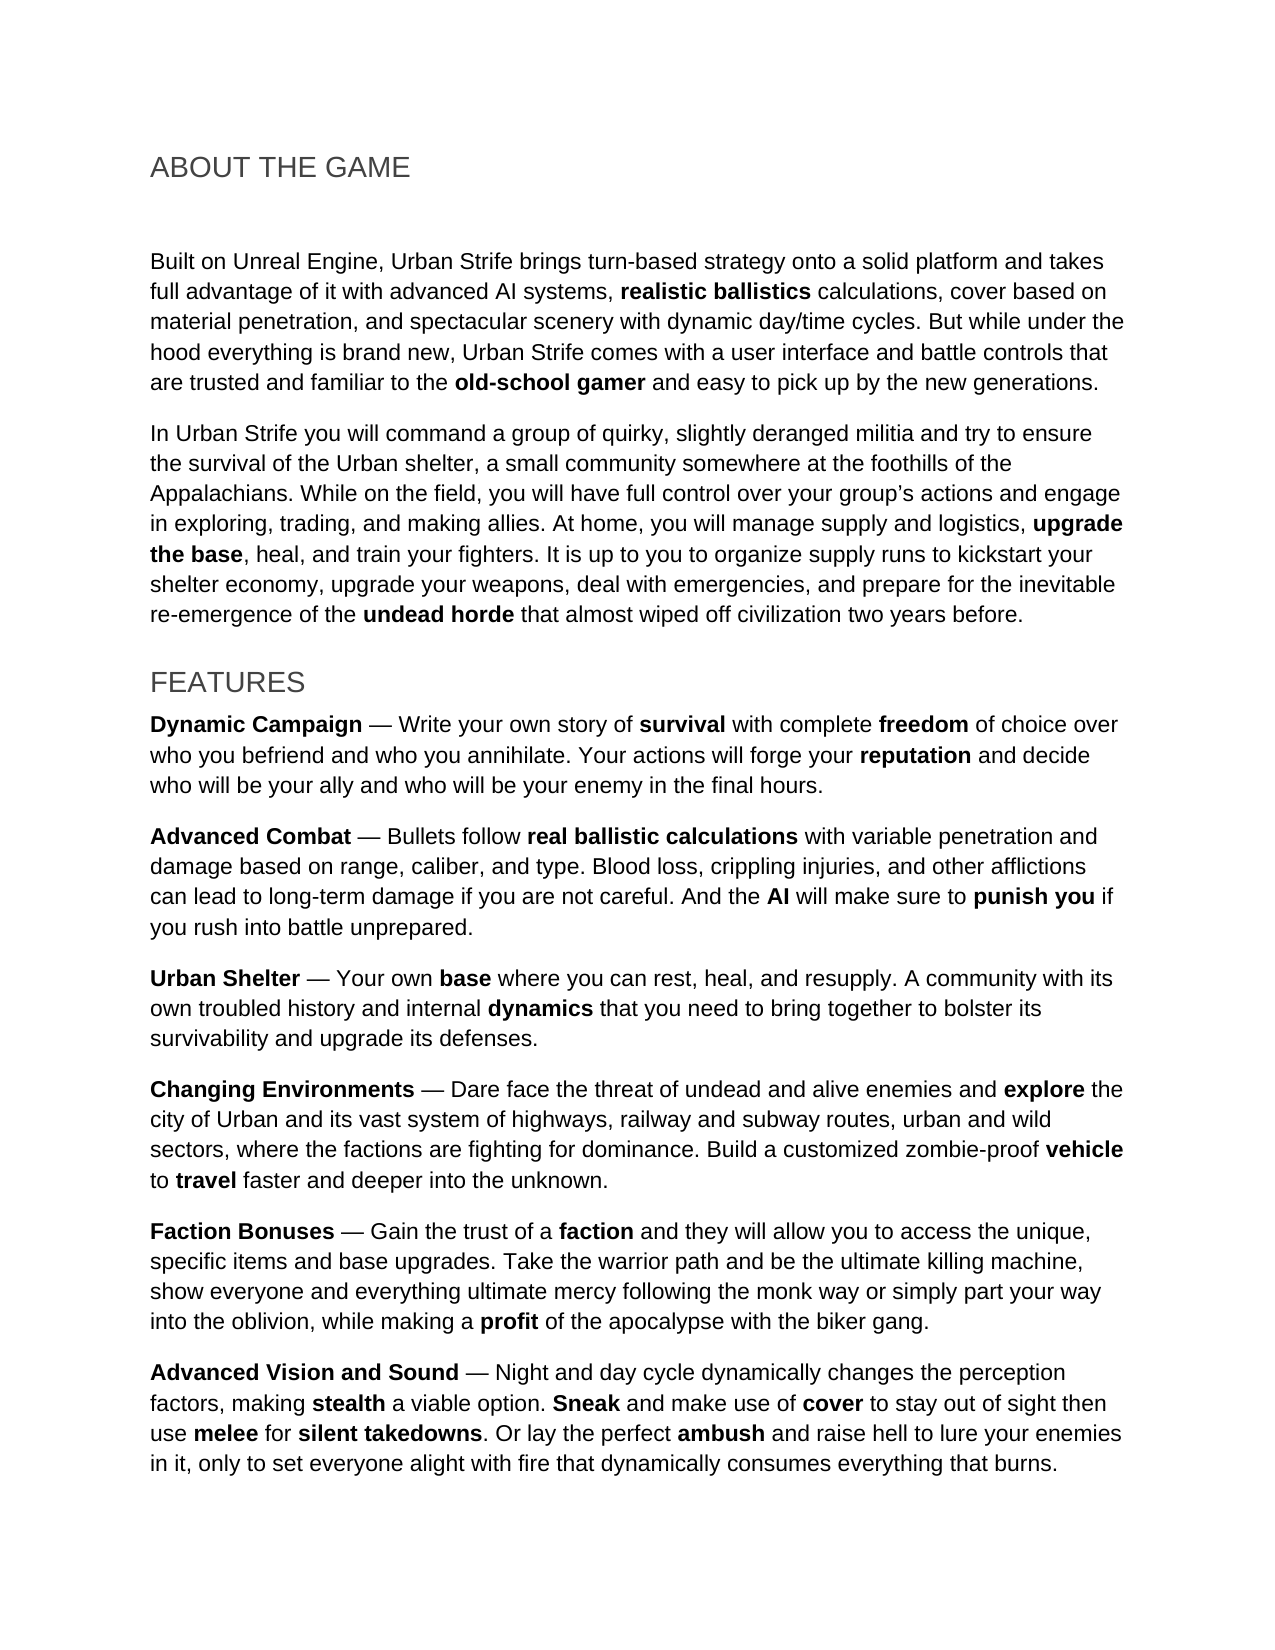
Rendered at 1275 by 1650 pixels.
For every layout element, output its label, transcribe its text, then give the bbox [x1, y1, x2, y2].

text Changing Environments — Dare face the threat of undead and alive enemies and explore the city of Urban and its vast system of highways, railway and subway routes, urban and wild sectors, where the factions are fighting for dominance. Build a customized zombie-proof vehicle to travel faster and deeper into the unknown. [150, 1076, 1125, 1193]
subtitle FEATURES [150, 664, 1125, 698]
text In Urban Strife you will command a group of quirky, slightly deranged militia and try to ensure the survival of the Urban shelter, a small community somewhere at the foothills of the Appalachians. While on the field, you will have full control over your group’s actions and engage in exploring, trading, and making allies. At home, you will manage supply and logistics, upgrade the base, heal, and train your fighters. It is up to you to organize supply runs to kickstart your shelter economy, upgrade your weapons, deal with emergencies, and prepare for the inevitable re-emergence of the undead horde that almost wiped off civilization two years before. [150, 420, 1125, 627]
text Built on Unreal Engine, Urban Strife brings turn-based strategy onto a solid platform and takes full advantage of it with advanced AI systems, realistic ballistics calculations, cover based on material penetration, and spectacular scenery with dynamic day/time cycles. But while under the hood everything is brand new, Urban Strife comes with a user interface and battle controls that are trusted and familiar to the old-school gamer and easy to pick up by the new generations. [150, 248, 1125, 395]
text Dynamic Campaign — Write your own story of survival with complete freedom of choice over who you befriend and who you annihilate. Your actions will forge your reputation and decide who will be your ally and who will be your enemy in the final hours. [150, 711, 1125, 798]
text Urban Shelter — Your own base where you can rest, heal, and resupply. A community with its own troubled history and internal dynamics that you need to bring together to bolster its survivability and upgrade its defenses. [150, 964, 1125, 1051]
text Advanced Vision and Sound — Night and day cycle dynamically changes the perception factors, making stealth a viable option. Sneak and make use of cover to stay out of sight then use melee for silent takedowns. Or lay the perfect ambush and raise hell to lure your enemies in it, only to set everyone alight with fire that dynamically consumes everything that burns. [150, 1359, 1125, 1476]
text Advanced Combat — Bullets follow real ballistic calculations with variable penetration and damage based on range, caliber, and type. Blood loss, crippling injuries, and other afflictions can lead to long-term damage if you are not careful. And the AI will make sure to punish you if you rush into battle unprepared. [150, 823, 1125, 940]
subtitle ABOUT THE GAME [150, 150, 1125, 183]
text Faction Bonuses — Gain the trust of a faction and they will allow you to access the unique, specific items and base upgrades. Take the warrior path and be the ultimate killing machine, show everyone and everything ultimate mercy following the monk way or simply part your way into the oblivion, while making a profit of the apocalypse with the biker gang. [150, 1218, 1125, 1335]
